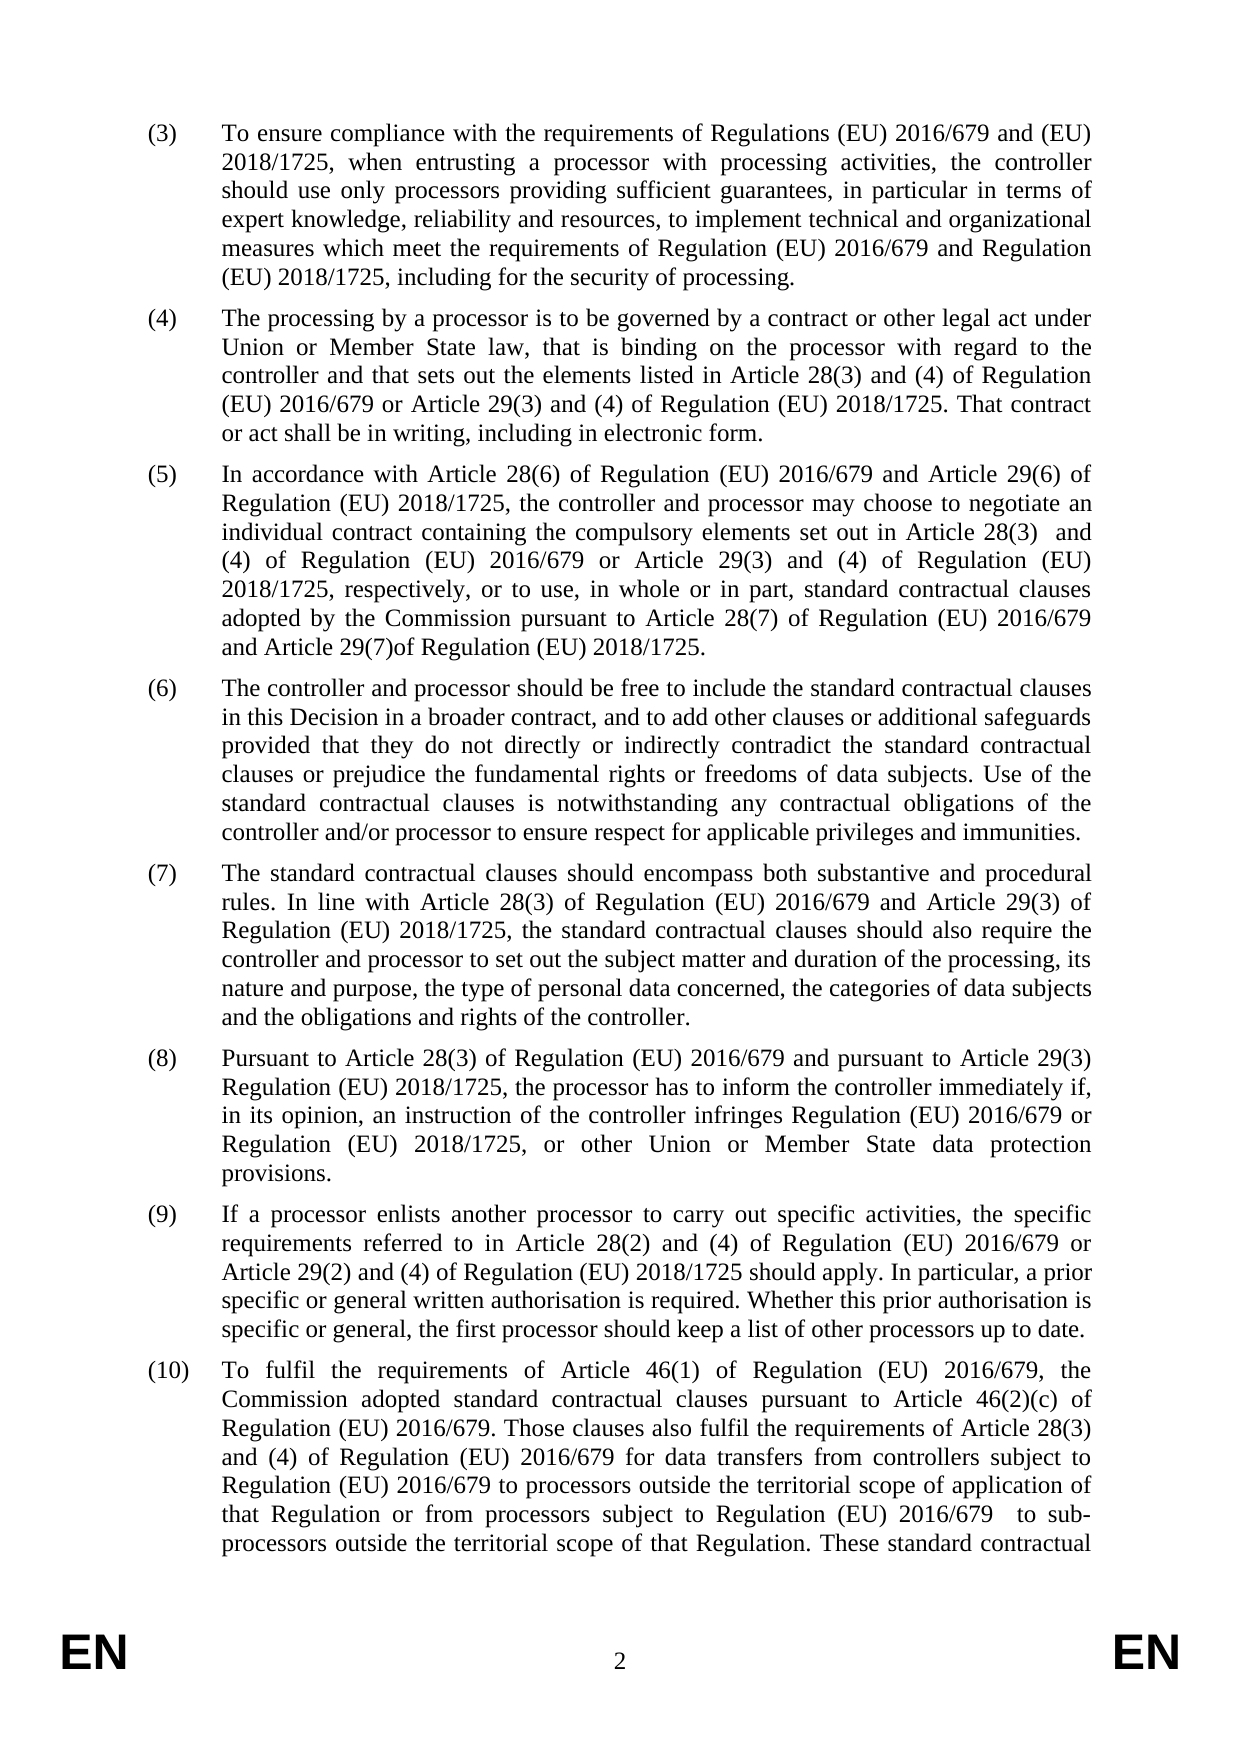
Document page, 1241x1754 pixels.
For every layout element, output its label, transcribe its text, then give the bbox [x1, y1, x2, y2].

text (5) In accordance with Article 28(6) of Regulation (EU) 2016/679 and Article 29(6) of Regulation (EU) 2018/1725, the controller and processor may choose to negotiate an individual contract containing the compulsory elements set out in Article 28(3) and (4) of Regulation (EU) 2016/679 or Article 29(3) and (4) of Regulation (EU) 2018/1725, respectively, or to use, in whole or in part, standard contractual clauses adopted by the Commission pursuant to Article 28(7) of Regulation (EU) 2016/679 and Article 29(7)of Regulation (EU) 2018/1725. [148, 459, 1093, 661]
text (7) The standard contractual clauses should encompass both substantive and procedural rules. In line with Article 28(3) of Regulation (EU) 2016/679 and Article 29(3) of Regulation (EU) 2018/1725, the standard contractual clauses should also require the controller and processor to set out the subject matter and duration of the processing, its nature and purpose, the type of personal data concerned, the categories of data subjects and the obligations and rights of the controller. [148, 858, 1093, 1031]
text (3) To ensure compliance with the requirements of Regulations (EU) 2016/679 and (EU) 2018/1725, when entrusting a processor with processing activities, the controller should use only processors providing sufficient guarantees, in particular in terms of expert knowledge, reliability and resources, to implement technical and organizational measures which meet the requirements of Regulation (EU) 2016/679 and Regulation (EU) 2018/1725, including for the security of processing. [148, 118, 1093, 291]
text (6) The controller and processor should be free to include the standard contractual clauses in this Decision in a broader contract, and to add other clauses or additional safeguards provided that they do not directly or indirectly contradict the standard contractual clauses or prejudice the fundamental rights or freedoms of data subjects. Use of the standard contractual clauses is notwithstanding any contractual obligations of the controller and/or processor to ensure respect for applicable privileges and immunities. [148, 673, 1093, 846]
text (4) The processing by a processor is to be governed by a contract or other legal act under Union or Member State law, that is binding on the processor with regard to the controller and that sets out the elements listed in Article 28(3) and (4) of Regulation (EU) 2016/679 or Article 29(3) and (4) of Regulation (EU) 2018/1725. That contract or act shall be in writing, including in electronic form. [148, 303, 1093, 447]
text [148, 1356, 1093, 1557]
text (9) If a processor enlists another processor to carry out specific activities, the specific requirements referred to in Article 28(2) and (4) of Regulation (EU) 2016/679 or Article 29(2) and (4) of Regulation (EU) 2018/1725 should apply. In particular, a prior specific or general written authorisation is required. Whether this prior authorisation is specific or general, the first processor should keep a list of other processors up to date. [148, 1199, 1093, 1343]
text (8) Pursuant to Article 28(3) of Regulation (EU) 2016/679 and pursuant to Article 29(3) Regulation (EU) 2018/1725, the processor has to inform the controller immediately if, in its opinion, an instruction of the controller infringes Regulation (EU) 2016/679 or Regulation (EU) 2018/1725, or other Union or Member State data protection provisions. [148, 1043, 1093, 1187]
